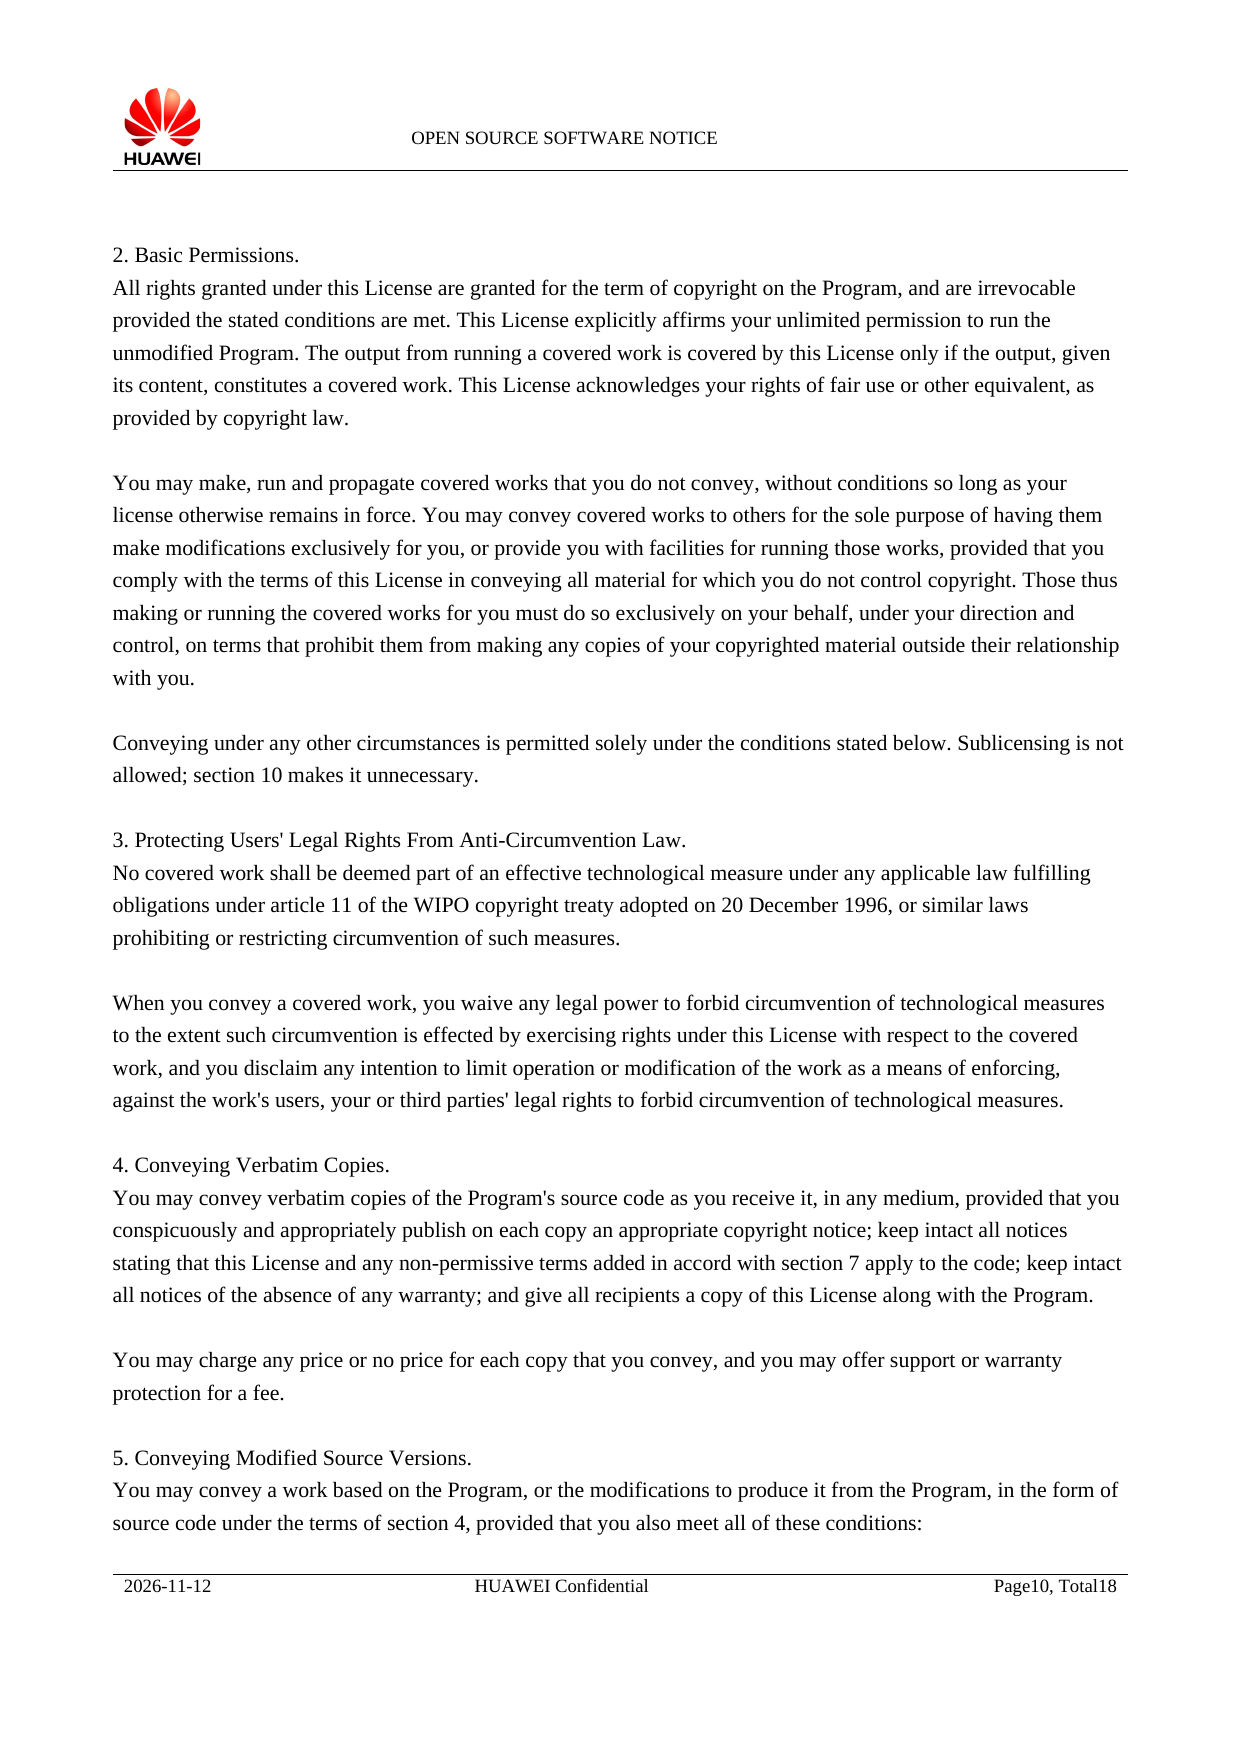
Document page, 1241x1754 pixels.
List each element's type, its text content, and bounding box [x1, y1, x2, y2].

picture [124, 88, 201, 165]
